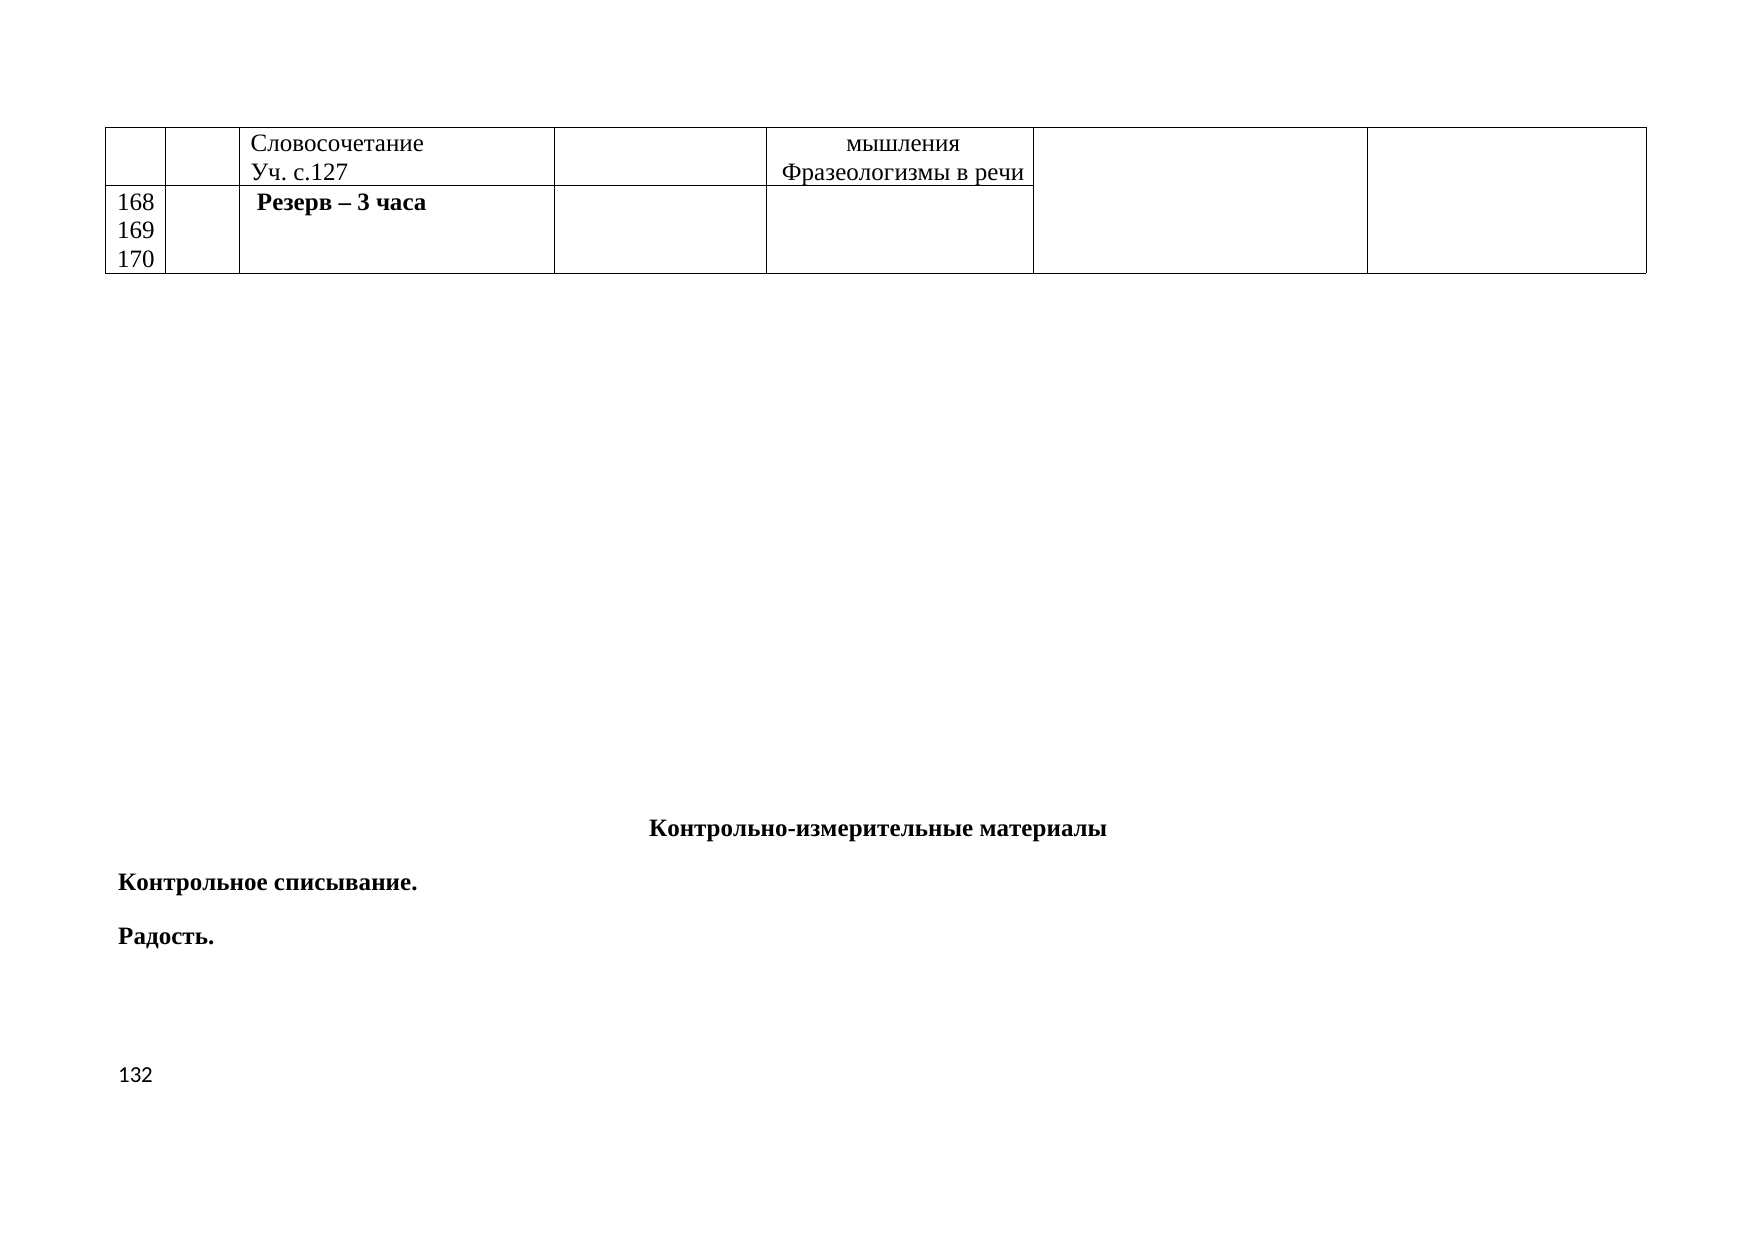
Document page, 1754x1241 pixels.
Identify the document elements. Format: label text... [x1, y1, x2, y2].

text Контрольное списывание. [118, 867, 1667, 896]
text 132 [118, 1060, 1667, 1088]
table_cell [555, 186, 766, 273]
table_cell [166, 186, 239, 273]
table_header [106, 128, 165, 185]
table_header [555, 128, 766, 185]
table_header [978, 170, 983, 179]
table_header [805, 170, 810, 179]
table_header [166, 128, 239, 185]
text Контрольно-измерительные материалы [649, 813, 1667, 842]
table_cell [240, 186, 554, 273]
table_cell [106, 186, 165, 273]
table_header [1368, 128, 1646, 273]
text Радость. [118, 921, 1667, 950]
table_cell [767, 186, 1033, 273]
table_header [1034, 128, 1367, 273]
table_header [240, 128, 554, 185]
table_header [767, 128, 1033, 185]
